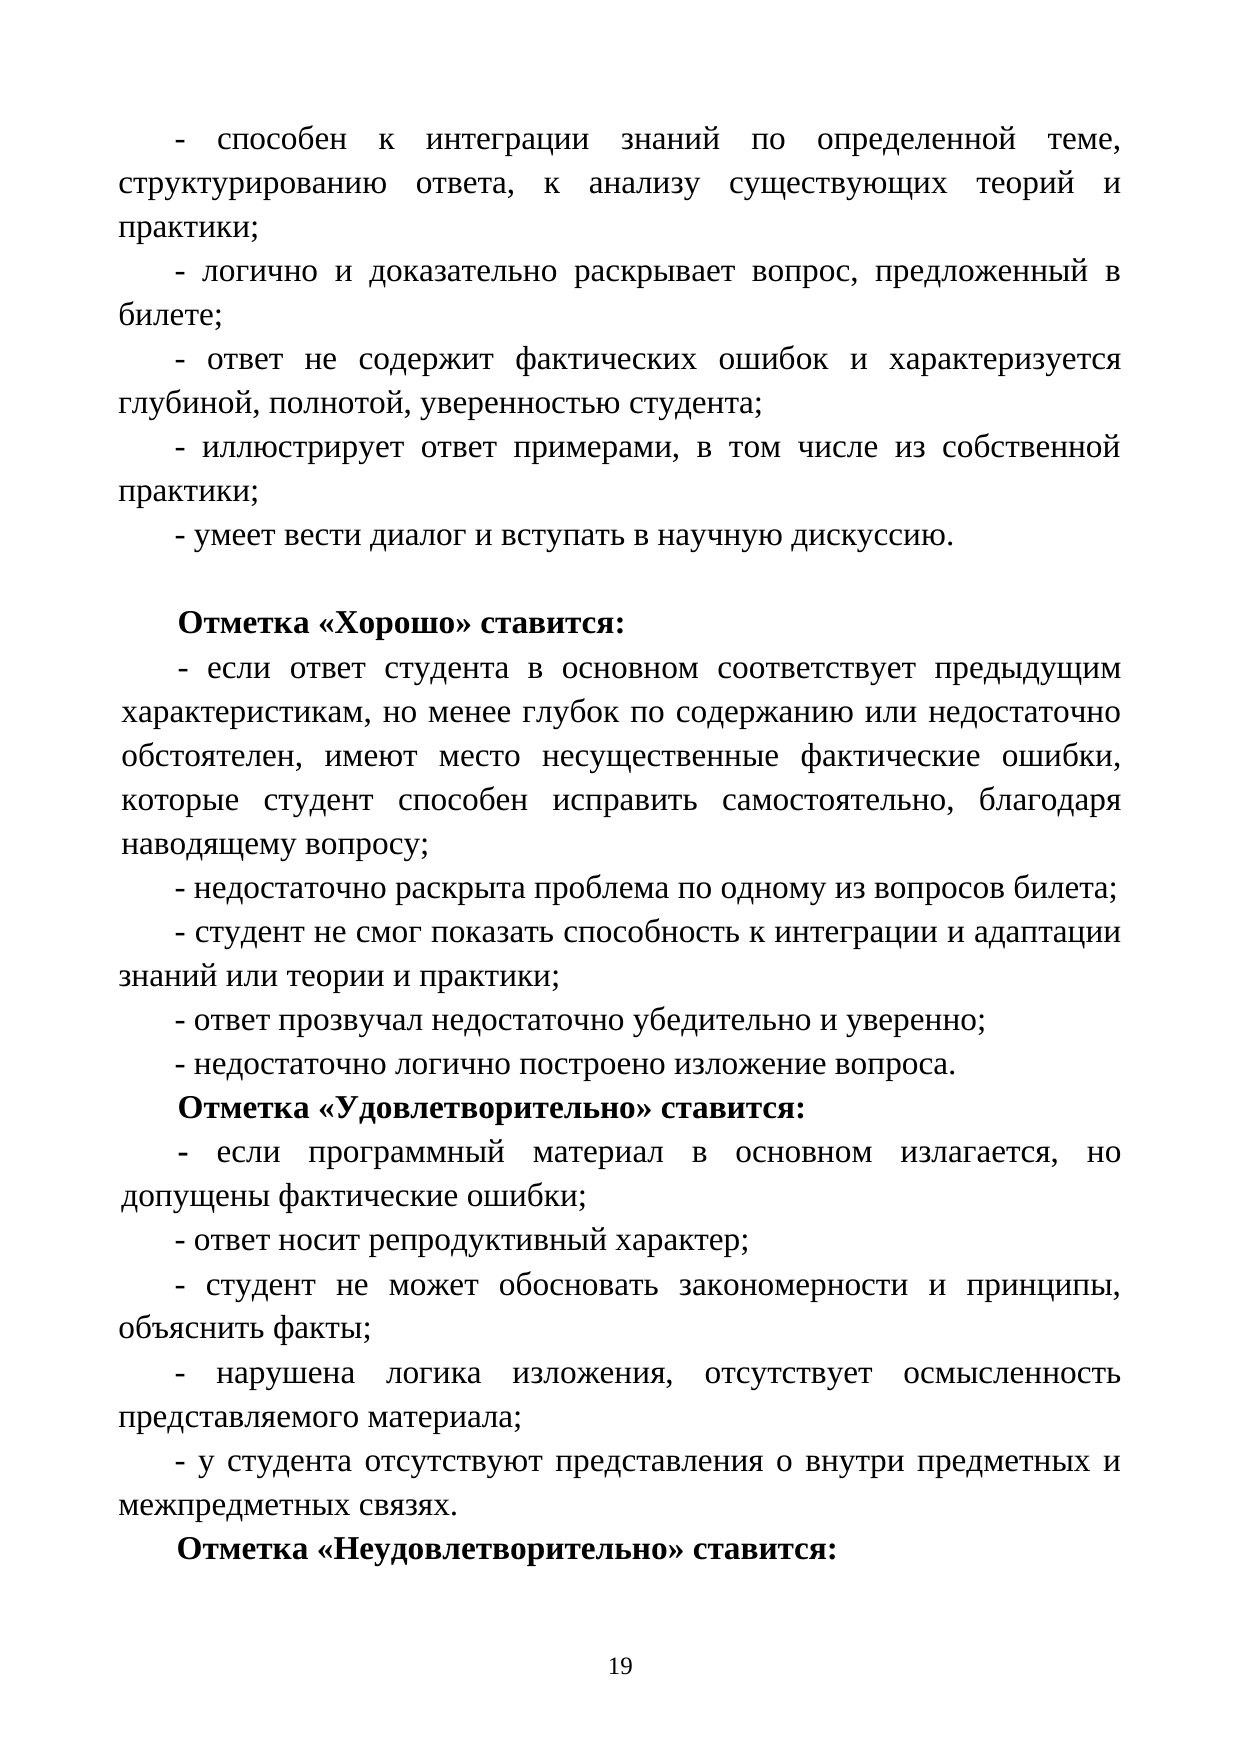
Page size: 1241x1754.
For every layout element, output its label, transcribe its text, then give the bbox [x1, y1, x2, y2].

text - иллюстрирует ответ примерами, в том числе из собственной практики; [118, 427, 1122, 509]
text - ответ носит репродуктивный характер; [118, 1220, 1122, 1258]
text - нарушена логика изложения, отсутствует осмысленность представляемого материала; [118, 1352, 1122, 1434]
text Отметка «Неудовлетворительно» ставится: [120, 1528, 1122, 1566]
text Отметка «Хорошо» ставится: [121, 603, 1122, 641]
text - студент не смог показать способность к интеграции и адаптации знаний или теории и практики; [118, 911, 1122, 994]
text - студент не может обосновать закономерности и принципы, объяснить факты; [118, 1264, 1122, 1346]
text Отметка «Удовлетворительно» ставится: [121, 1087, 1122, 1126]
text - если программный материал в основном излагается, но допущены фактические ошибки; [121, 1132, 1122, 1214]
text - недостаточно логично построено изложение вопроса. [118, 1043, 1122, 1082]
text - умеет вести диалог и вступать в научную дискуссию. [118, 515, 1122, 553]
text - ответ не содержит фактических ошибок и характеризуется глубиной, полнотой, уверенностью студента; [118, 338, 1122, 421]
text - способен к интеграции знаний по определенной теме, структурированию ответа, к анализу существующих теорий и практики; [118, 118, 1122, 244]
text - логично и доказательно раскрывает вопрос, предложенный в билете; [118, 250, 1122, 333]
text - ответ прозвучал недостаточно убедительно и уверенно; [118, 999, 1122, 1038]
text - недостаточно раскрыта проблема по одному из вопросов билета; [118, 867, 1122, 906]
text - если ответ студента в основном соответствует предыдущим характеристикам, но менее глубок по содержанию или недостаточно обстоятелен, имеют место несущественные фактические ошибки, которые студент способен исправить самостоятельно, благодаря наводящему вопросу; [121, 647, 1122, 861]
text - у студента отсутствуют представления о внутри предметных и межпредметных связях. [118, 1440, 1122, 1522]
